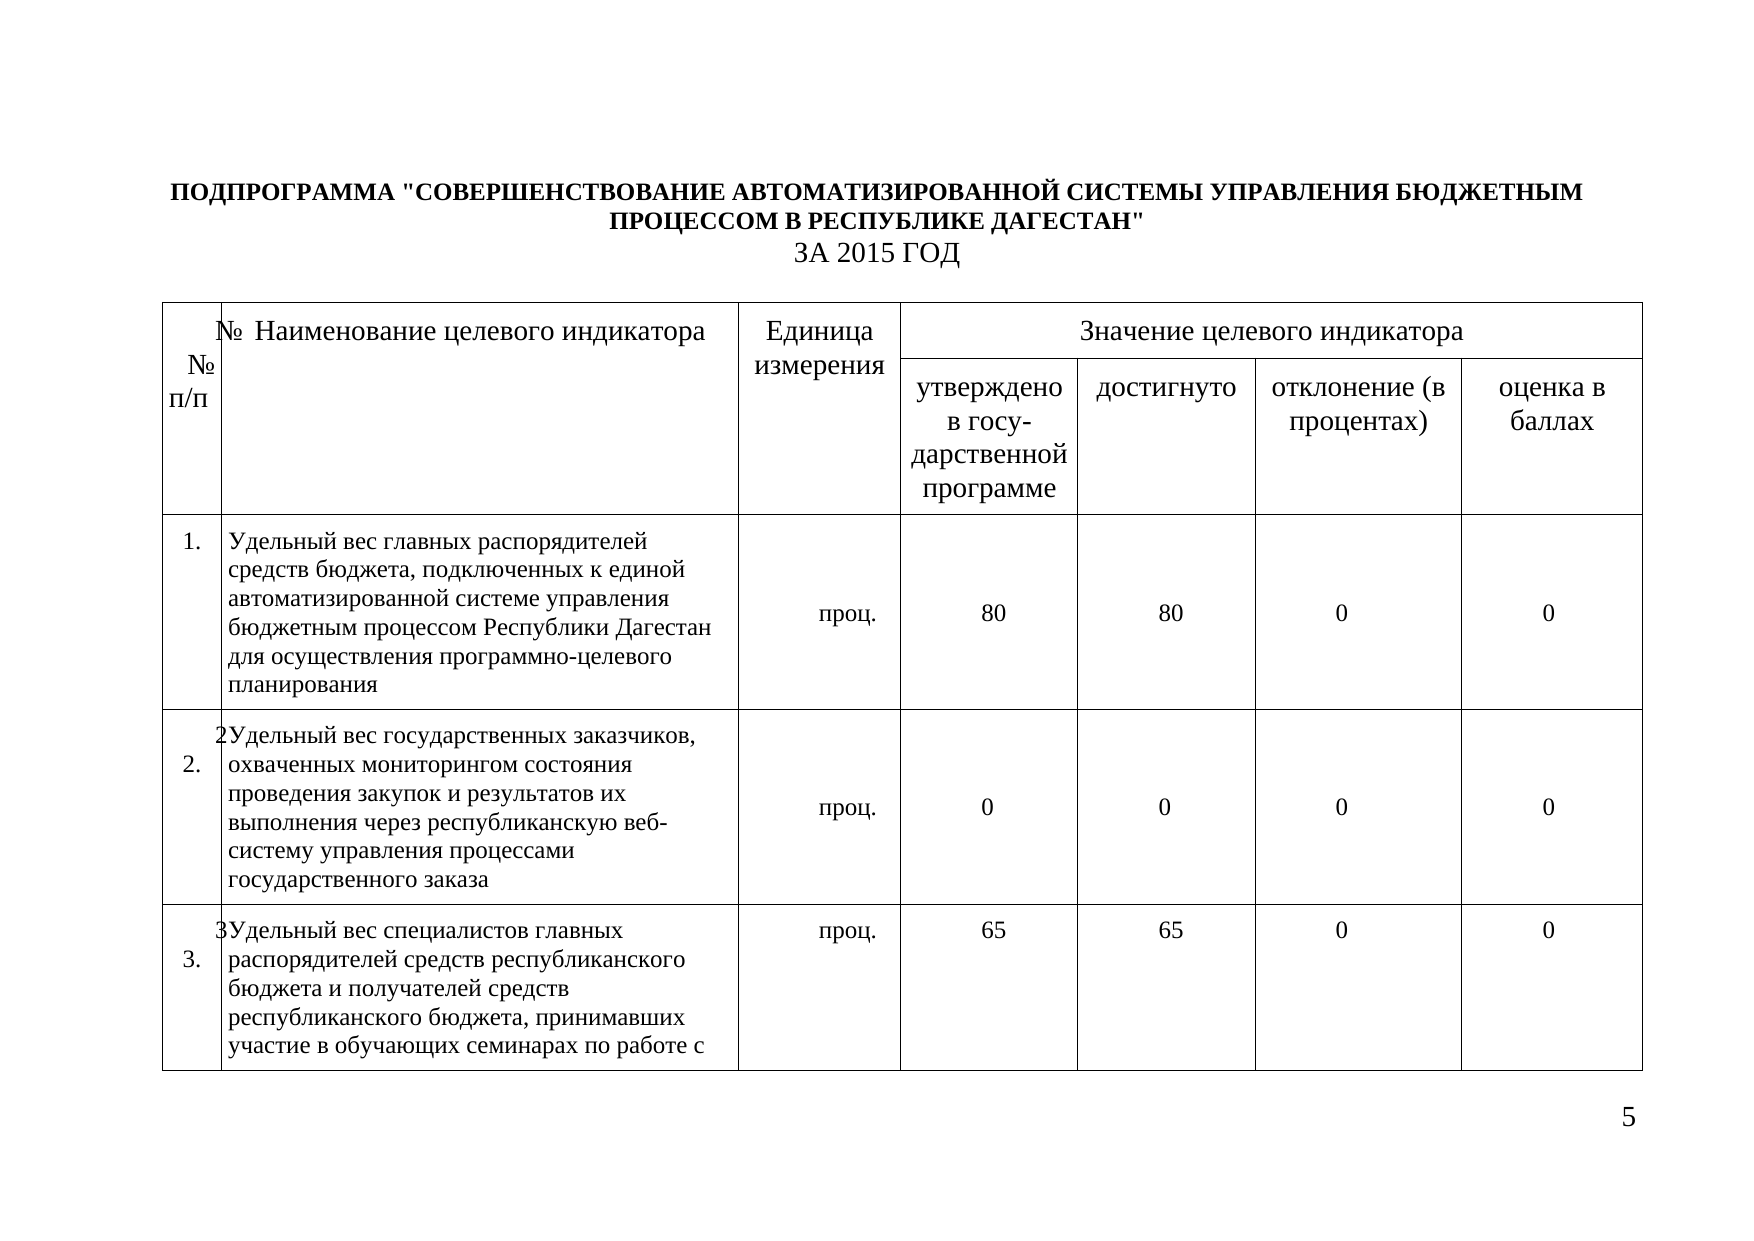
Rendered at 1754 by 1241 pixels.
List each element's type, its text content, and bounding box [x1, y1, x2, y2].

table_cell отклонение (в процентах) [1256, 359, 1461, 514]
table_cell 33. [163, 905, 221, 1070]
title ПОДПРОГРАММА "СОВЕРШЕНСТВОВАНИЕ АВТОМАТИЗИРОВАННОЙ СИСТЕМЫ УПРАВЛЕНИЯ БЮДЖЕТНЫМ ПРОЦЕССОМ В РЕСПУБЛИКЕ ДАГЕСТАН" [118, 177, 1636, 235]
table_cell 80 [901, 515, 1077, 709]
table_cell 65 [901, 905, 1077, 1070]
table_cell проц. [739, 710, 900, 904]
table_cell 0 [1462, 710, 1642, 904]
table_cell 0 [1256, 710, 1461, 904]
table_cell утверждено в госу-дарственной программе [901, 359, 1077, 514]
table_header Единица измерения [739, 303, 900, 514]
table_cell достигнуто [1078, 359, 1255, 514]
table_header № № п/п [163, 303, 221, 514]
table_cell проц. [739, 515, 900, 709]
table_cell оценка в баллах [1462, 359, 1642, 514]
table_cell 0 [1462, 515, 1642, 709]
table_cell 0 [1256, 515, 1461, 709]
table_header Наименование целевого индикатора [222, 303, 738, 514]
table_cell 65 [1078, 905, 1255, 1070]
table_cell 80 [1078, 515, 1255, 709]
table_cell 1. [163, 515, 221, 709]
table_cell 22. [163, 710, 221, 904]
table_cell Удельный вес главных распорядителей средств бюджета, подключенных к единой автоматизированной системе управления бюджетным процессом Республики Дагестан для осуществления программно-целевого планирования [222, 515, 738, 709]
table_cell 0 [901, 710, 1077, 904]
text ЗА 2015 ГОД [118, 235, 1636, 268]
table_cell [222, 905, 738, 1070]
table_cell Удельный вес государственных заказчиков, охваченных мониторингом состояния проведения закупок и результатов их выполнения через республиканскую веб-систему управления процессами государственного заказа [222, 710, 738, 904]
table_header Значение целевого индикатора [901, 303, 1642, 358]
table_cell 0 [1462, 905, 1642, 1070]
table_cell проц. [739, 905, 900, 1070]
table_cell 0 [1256, 905, 1461, 1070]
table_cell 0 [1078, 710, 1255, 904]
